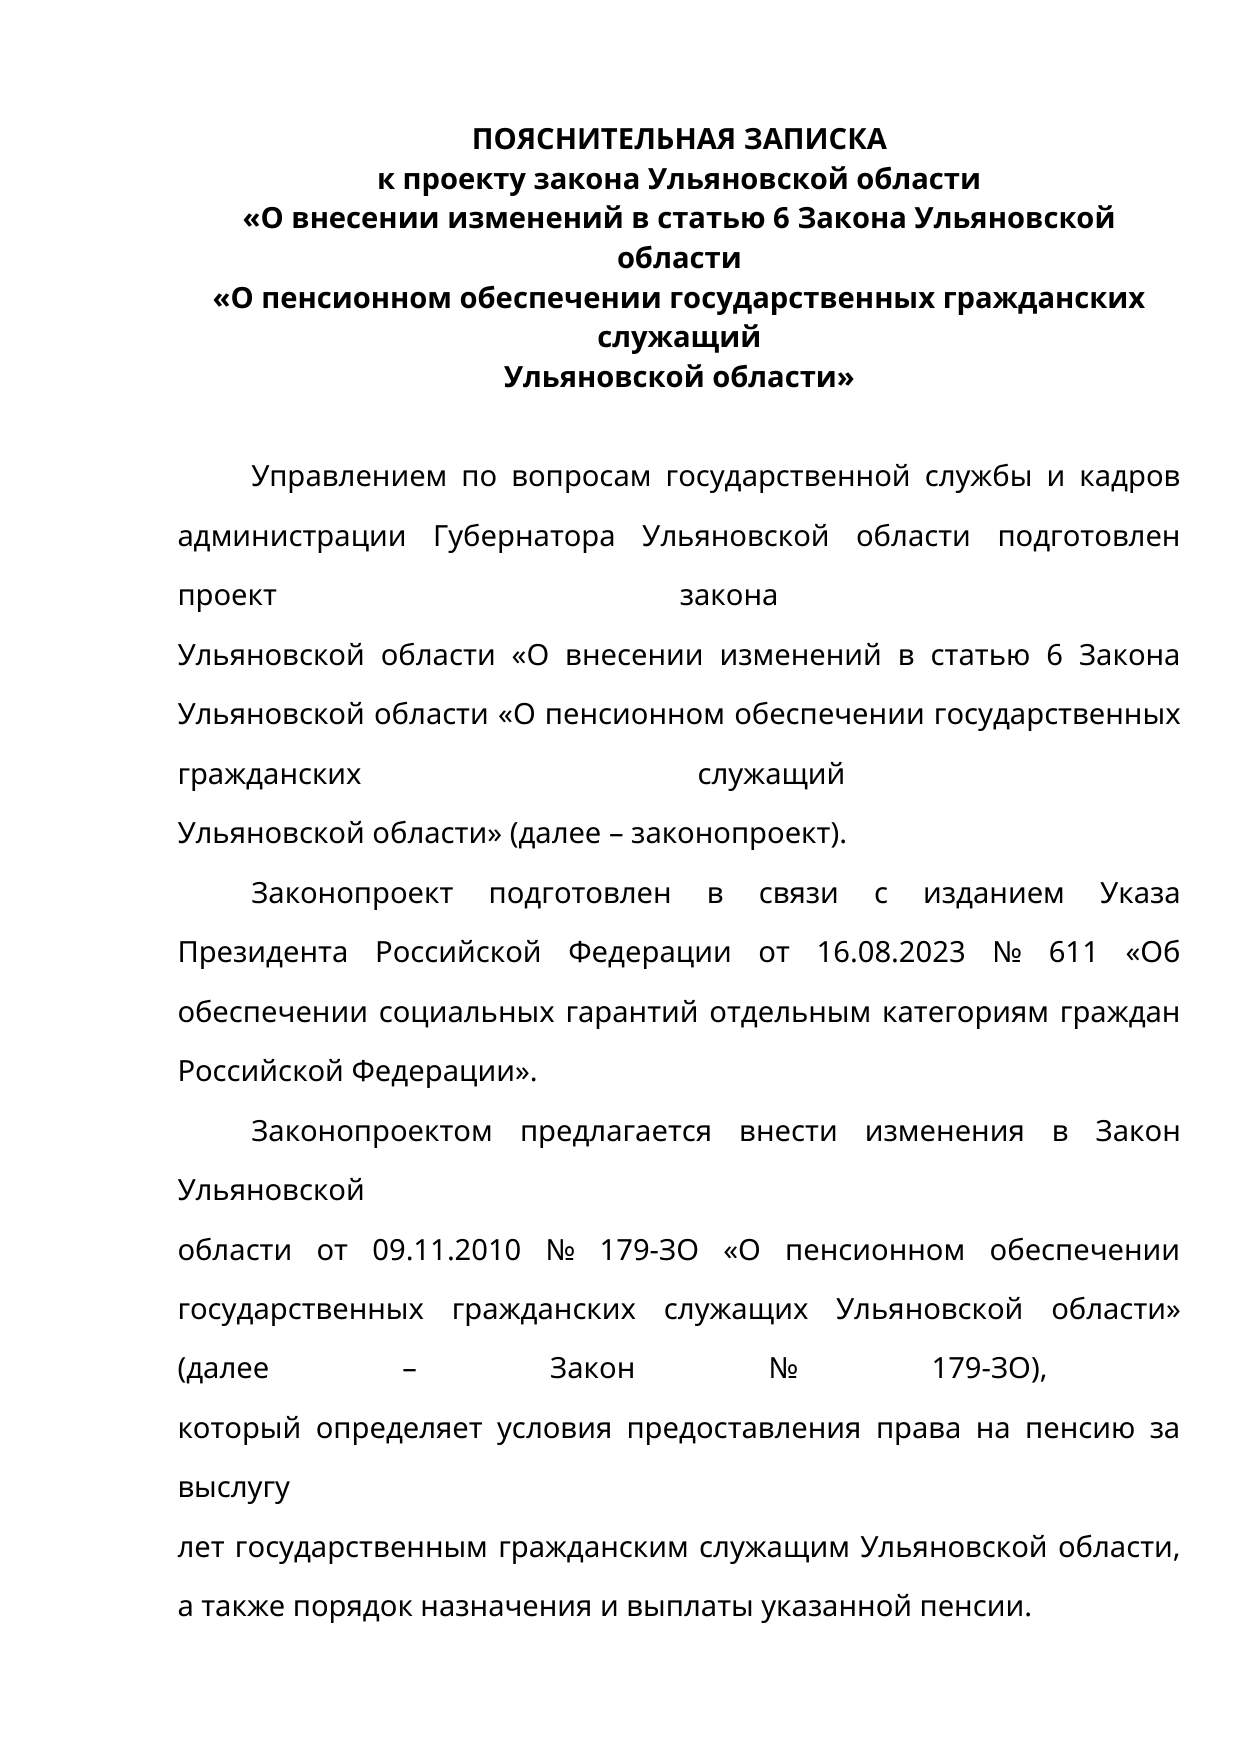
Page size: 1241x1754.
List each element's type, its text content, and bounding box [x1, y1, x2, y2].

text «О пенсионном обеспечении государственных гражданских служащий [177, 277, 1181, 356]
text ПОЯСНИТЕЛЬНАЯ ЗАПИСКА [177, 118, 1181, 158]
text «О внесении изменений в статью 6 Закона Ульяновской области [177, 198, 1181, 277]
text Управлением по вопросам государственной службы и кадров администрации Губернатора Ульяновской области подготовлен проект закона Ульяновской области «О внесении изменений в статью 6 Закона Ульяновской области «О пенсионном обеспечении государственных гражданских служащий Ульяновской области» (далее – законопроект). [177, 456, 1181, 852]
text к проекту закона Ульяновской области [177, 158, 1181, 198]
text Ульяновской области» [177, 356, 1181, 396]
text Законопроектом предлагается внести изменения в Закон Ульяновской области от 09.11.2010 № 179-ЗО «О пенсионном обеспечении государственных гражданских служащих Ульяновской области» (далее – Закон № 179-ЗО), который определяет условия предоставления права на пенсию за выслугу лет государственным гражданским служащим Ульяновской области, а также порядок назначения и выплаты указанной пенсии. [177, 1110, 1181, 1625]
text Законопроект подготовлен в связи с изданием Указа Президента Российской Федерации от 16.08.2023 № 611 «Об обеспечении социальных гарантий отдельным категориям граждан Российской Федерации». [177, 872, 1181, 1090]
